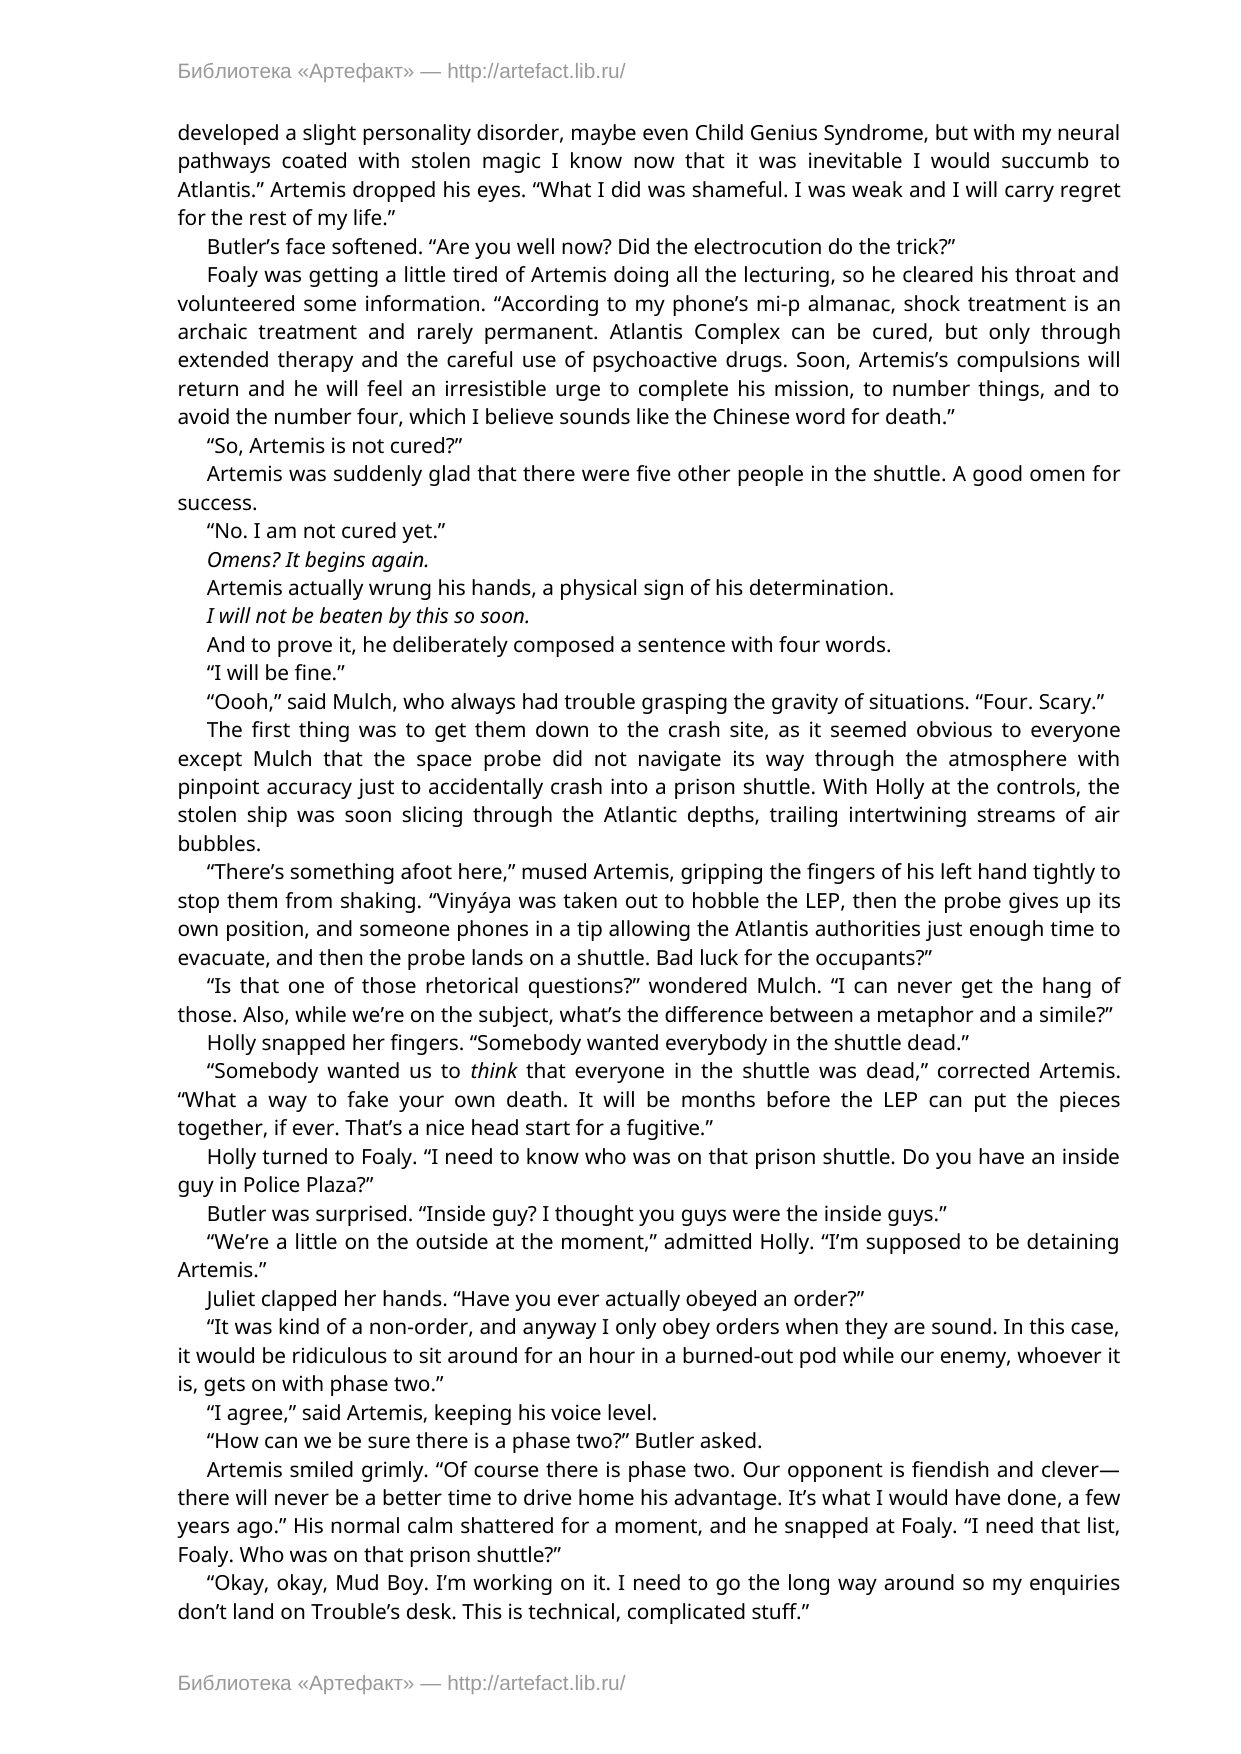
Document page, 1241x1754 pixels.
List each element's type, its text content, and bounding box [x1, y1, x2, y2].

text Butler’s face softened. “Are you well now? Did the electrocution do the trick?” [177, 232, 1122, 260]
text “We’re a little on the outside at the moment,” admitted Holly. “I’m supposed to be detaining Artemis.” [177, 1227, 1122, 1284]
text Artemis was suddenly glad that there were five other people in the shuttle. A good omen for success. [177, 459, 1122, 516]
text “It was kind of a non-order, and anyway I only obey orders when they are sound. In this case, it would be ridiculous to sit around for an hour in a burned-out pod while our enemy, whoever it is, gets on with phase two.” [177, 1312, 1122, 1398]
text “Somebody wanted us to think that everyone in the shuttle was dead,” corrected Artemis. “What a way to fake your own death. It will be months before the LEP can put the pieces together, if ever. That’s a nice head start for a fugitive.” [177, 1057, 1122, 1142]
text “There’s something afoot here,” mused Artemis, gripping the fingers of his left hand tightly to stop them from shaking. “Vinyáya was taken out to hobble the LEP, then the probe gives up its own position, and someone phones in a tip allowing the Atlantis authorities just enough time to evacuate, and then the probe lands on a shuttle. Bad luck for the occupants?” [177, 857, 1122, 971]
text Foaly was getting a little tired of Artemis doing all the lecturing, so he cleared his throat and volunteered some information. “According to my phone’s mi-p almanac, shock treatment is an archaic treatment and rarely permanent. Atlantis Complex can be cured, but only through extended therapy and the careful use of psychoactive drugs. Soon, Artemis’s compulsions will return and he will feel an irresistible urge to complete his mission, to number things, and to avoid the number four, which I believe sounds like the Chinese word for death.” [177, 260, 1122, 431]
text “Okay, okay, Mud Boy. I’m working on it. I need to go the long way around so my enquiries don’t land on Trouble’s desk. This is technical, complicated stuff.” [177, 1568, 1122, 1625]
text “I agree,” said Artemis, keeping his voice level. [177, 1398, 1122, 1426]
text The first thing was to get them down to the crash site, as it seemed obvious to everyone except Mulch that the space probe did not navigate its way through the atmosphere with pinpoint accuracy just to accidentally crash into a prison shuttle. With Holly at the controls, the stolen ship was soon slicing through the Atlantic depths, trailing intertwining streams of air bubbles. [177, 715, 1122, 857]
text And to prove it, he deliberately composed a sentence with four words. [177, 630, 1122, 658]
text Omens? It begins again. [177, 545, 1122, 573]
text Juliet clapped her hands. “Have you ever actually obeyed an order?” [177, 1284, 1122, 1312]
text Holly turned to Foaly. “I need to know who was on that prison shuttle. Do you have an inside guy in Police Plaza?” [177, 1142, 1122, 1199]
text I will not be beaten by this so soon. [177, 602, 1122, 630]
text “So, Artemis is not cured?” [177, 431, 1122, 459]
text “Oooh,” said Mulch, who always had trouble grasping the gravity of situations. “Four. Scary.” [177, 687, 1122, 715]
text Artemis smiled grimly. “Of course there is phase two. Our opponent is fiendish and clever—there will never be a better time to drive home his advantage. It’s what I would have done, a few years ago.” His normal calm shattered for a moment, and he snapped at Foaly. “I need that list, Foaly. Who was on that prison shuttle?” [177, 1455, 1122, 1568]
text Holly snapped her fingers. “Somebody wanted everybody in the shuttle dead.” [177, 1028, 1122, 1057]
text “How can we be sure there is a phase two?” Butler asked. [177, 1426, 1122, 1455]
text “No. I am not cured yet.” [177, 516, 1122, 545]
text “I will be fine.” [177, 658, 1122, 687]
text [177, 118, 1122, 232]
text Butler was surprised. “Inside guy? I thought you guys were the inside guys.” [177, 1199, 1122, 1227]
text Artemis actually wrung his hands, a physical sign of his determination. [177, 573, 1122, 602]
text “Is that one of those rhetorical questions?” wondered Mulch. “I can never get the hang of those. Also, while we’re on the subject, what’s the difference between a metaphor and a simile?” [177, 971, 1122, 1028]
